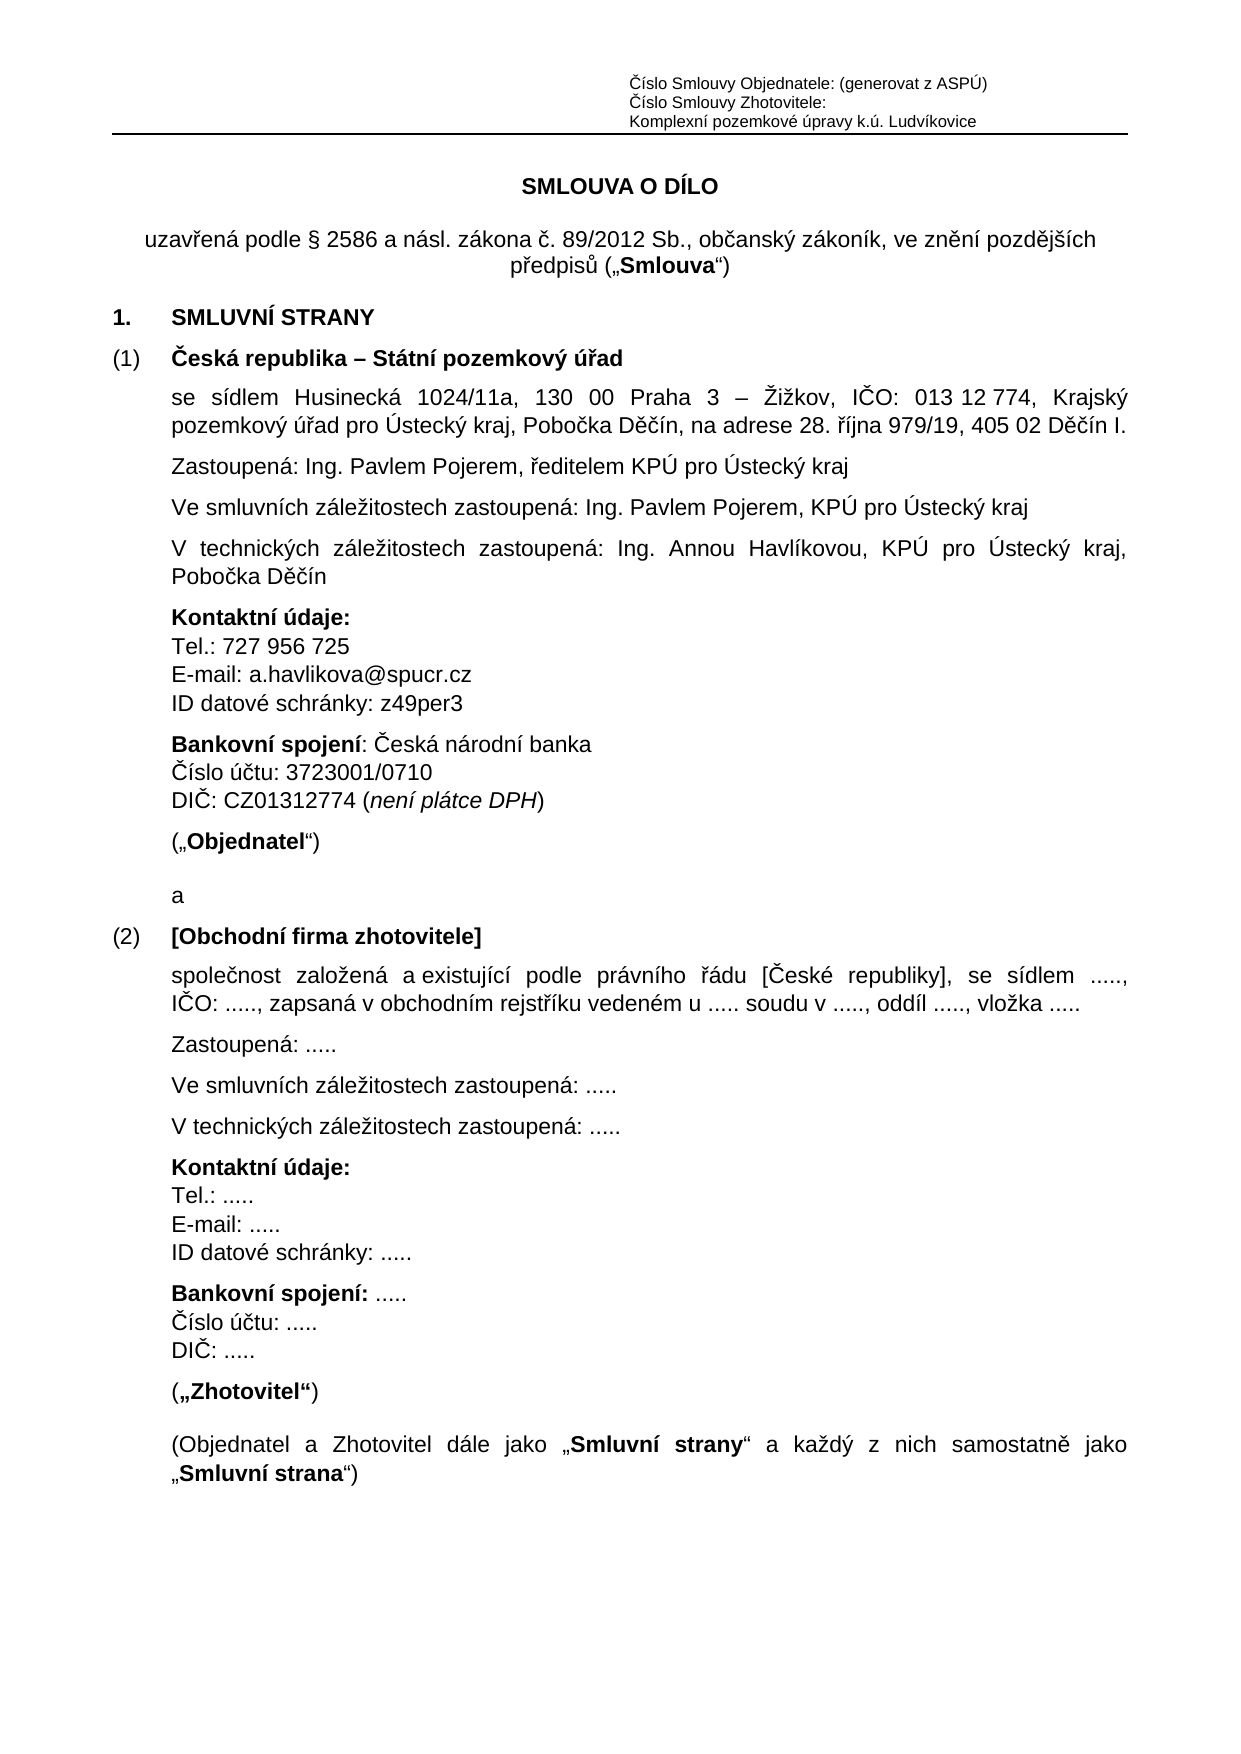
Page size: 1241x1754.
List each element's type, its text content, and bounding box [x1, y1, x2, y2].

text E-mail: ..... [171, 1211, 1128, 1237]
text (Objednatel a Zhotovitel dále jako „Smluvní strany“ a každý z nich samostatně jako „Smluvní strana“) [171, 1431, 1128, 1486]
text DIČ: CZ01312774 (není plátce DPH) [171, 787, 980, 814]
text Zastoupená: ..... [171, 1031, 1128, 1057]
text ID datové schránky: ..... [171, 1239, 1128, 1265]
text Číslo účtu: ..... [171, 1308, 1128, 1335]
list Česká republika – Státní pozemkový úřad [112, 345, 1128, 371]
text Ve smluvních záležitostech zastoupená: Ing. Pavlem Pojerem, KPÚ pro Ústecký kraj [171, 494, 1128, 520]
text („Zhotovitel“) [171, 1378, 1128, 1404]
text společnost založená a existující podle právního řádu [České republiky], se sídlem ....., IČO: ....., zapsaná v obchodním rejstříku vedeném u ..... soudu v ....., oddíl ....., vložka ..... [171, 962, 1128, 1016]
text Zastoupená: Ing. Pavlem Pojerem, ředitelem KPÚ pro Ústecký kraj [171, 453, 1128, 479]
text Číslo účtu: 3723001/0710 [171, 759, 980, 785]
list [Obchodní firma zhotovitele] [112, 923, 1128, 949]
text V technických záležitostech zastoupená: Ing. Annou Havlíkovou, KPÚ pro Ústecký kraj, Pobočka Děčín [171, 535, 1128, 590]
text Kontaktní údaje: [171, 1154, 1128, 1180]
text V technických záležitostech zastoupená: ..... [171, 1113, 1128, 1139]
text E-mail: a.havlikova@spucr.cz [171, 661, 1128, 687]
text ID datové schránky: z49per3 [171, 689, 980, 716]
text se sídlem Husinecká 1024/11a, 130 00 Praha 3 – Žižkov, IČO: 013 12 774, Krajský pozemkový úřad pro Ústecký kraj, Pobočka Děčín, na adrese 28. října 979/19, 405 02 Děčín I. [171, 384, 1128, 438]
title SMLOUVA O DÍLO [112, 173, 1128, 199]
text DIČ: ..... [171, 1337, 1128, 1363]
text Kontaktní údaje: [171, 604, 1128, 631]
text a [171, 882, 1128, 908]
subtitle SMLUVNÍ STRANY [112, 304, 1128, 330]
text Bankovní spojení: ..... [171, 1280, 1128, 1306]
list uzavřená podle § 2586 a násl. zákona č. 89/2012 Sb., občanský zákoník, ve znění pozdějších předpisů („Smlouva“) [112, 226, 1128, 279]
text Bankovní spojení: Česká národní banka [171, 731, 1128, 757]
text Tel.: 727 956 725 [171, 633, 1128, 659]
text Tel.: ..... [171, 1182, 1128, 1208]
text Ve smluvních záležitostech zastoupená: ..... [171, 1072, 1128, 1098]
text („Objednatel“) [171, 828, 980, 855]
